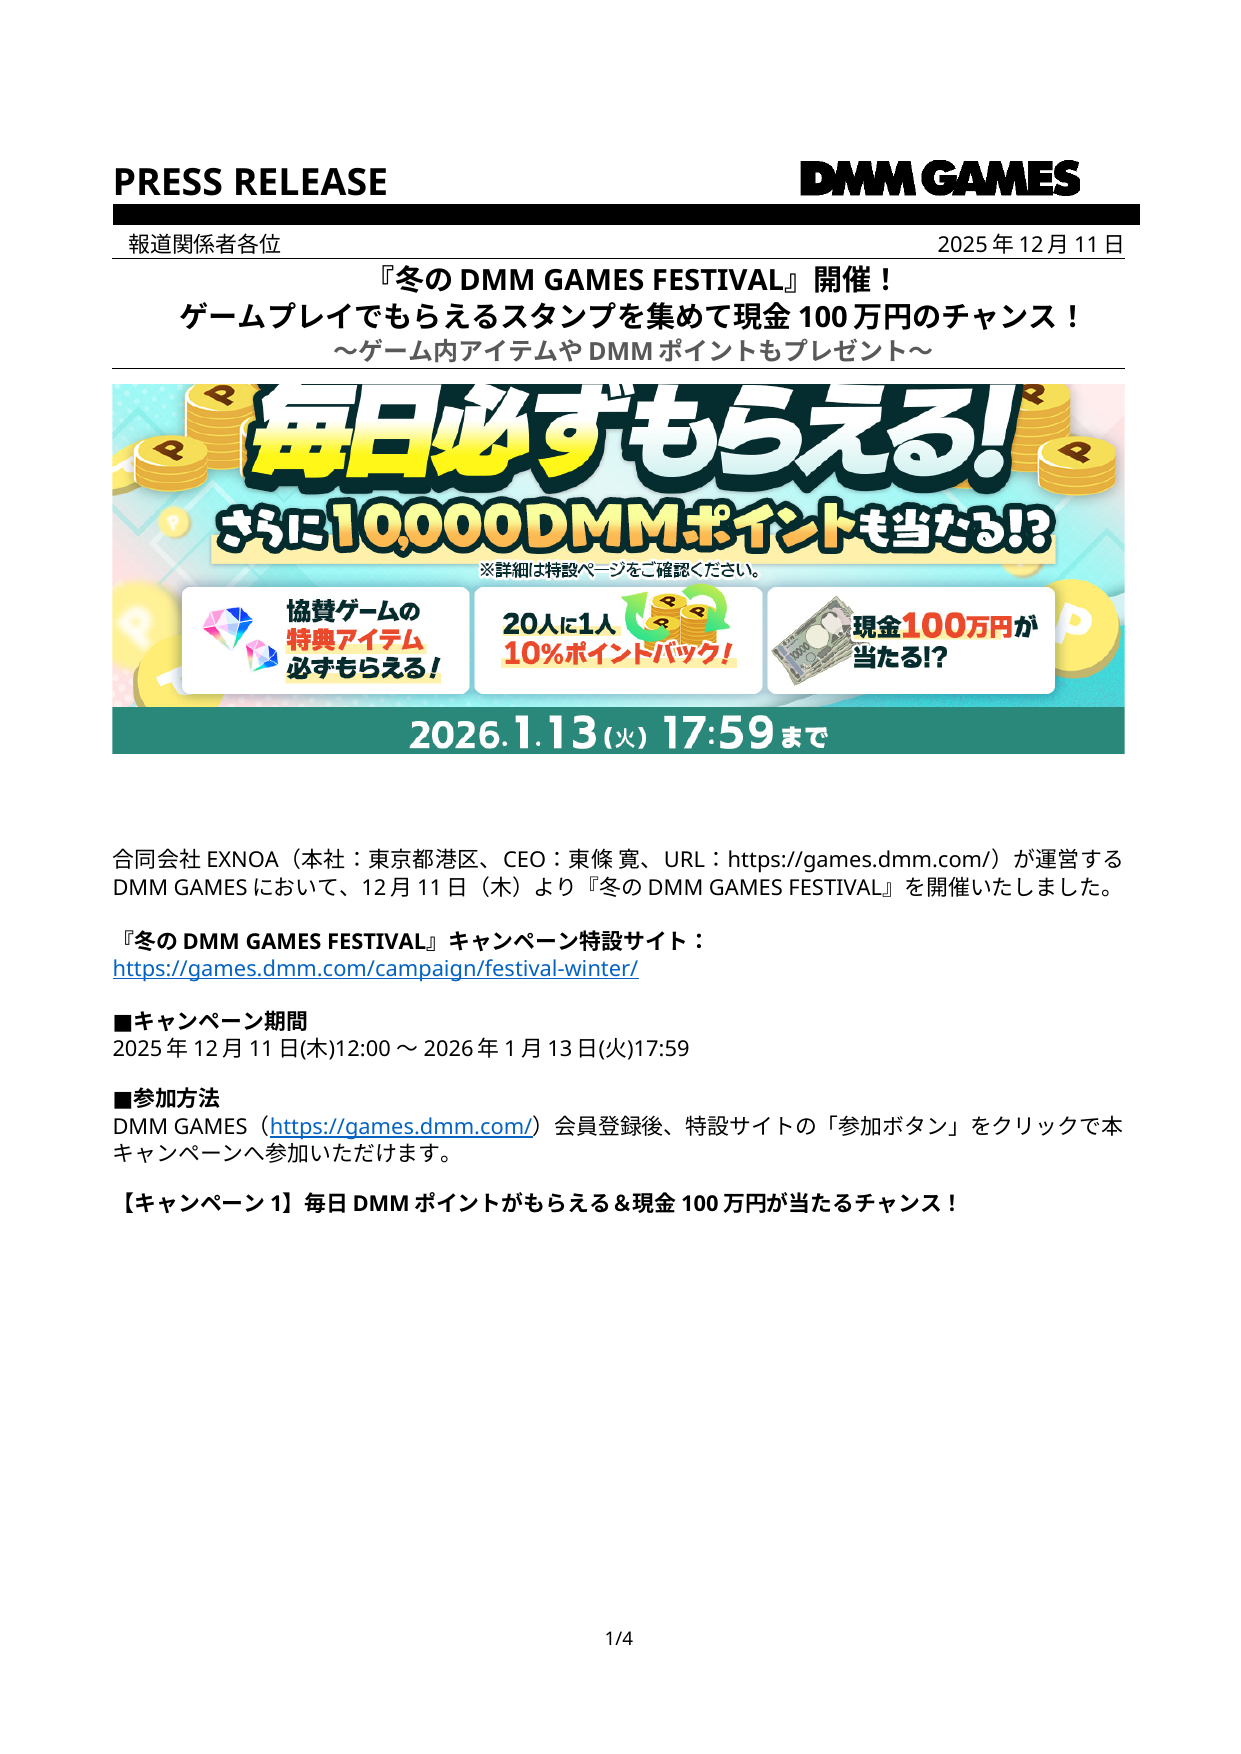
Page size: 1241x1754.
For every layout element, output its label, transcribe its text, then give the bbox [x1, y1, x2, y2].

text 『冬のDMM GAMES FESTIVAL』キャンペーン特設サイト： [112, 928, 1125, 955]
text 報道関係者各位 2025年12月11日 [112, 230, 1125, 258]
text ～ゲーム内アイテムやDMMポイントもプレゼント～ [112, 332, 1125, 368]
text 『冬のDMM GAMES FESTIVAL』開催！ [112, 259, 1125, 298]
text ゲームプレイでもらえるスタンプを集めて現金100万円のチャンス！ [112, 298, 1125, 332]
picture [112, 384, 1125, 754]
text 【キャンペーン1】毎日DMMポイントがもらえる＆現金100万円が当たるチャンス！ [112, 1189, 1125, 1217]
text ■キャンペーン期間 [112, 1007, 1125, 1034]
text 合同会社EXNOA（本社：東京都港区、CEO：東條 寛、URL：https://games.dmm.com/）が運営するDMM GAMESにおいて、12月11日（木）より『冬のDMM GAMES FESTIVAL』を開催いたしました。 [112, 754, 1125, 902]
text https://games.dmm.com/campaign/festival-winter/ [112, 955, 1125, 981]
text 2025年12月11日(木)12:00 ～ 2026年1月13日(火)17:59 [112, 1034, 1125, 1062]
text DMM GAMES（https://games.dmm.com/）会員登録後、特設サイトの「参加ボタン」をクリックで本キャンペーンへ参加いただけます。 [112, 1112, 1125, 1167]
text PRESS RELEASE [112, 160, 1125, 204]
text ■参加方法 [112, 1084, 1125, 1112]
picture [800, 160, 1080, 196]
